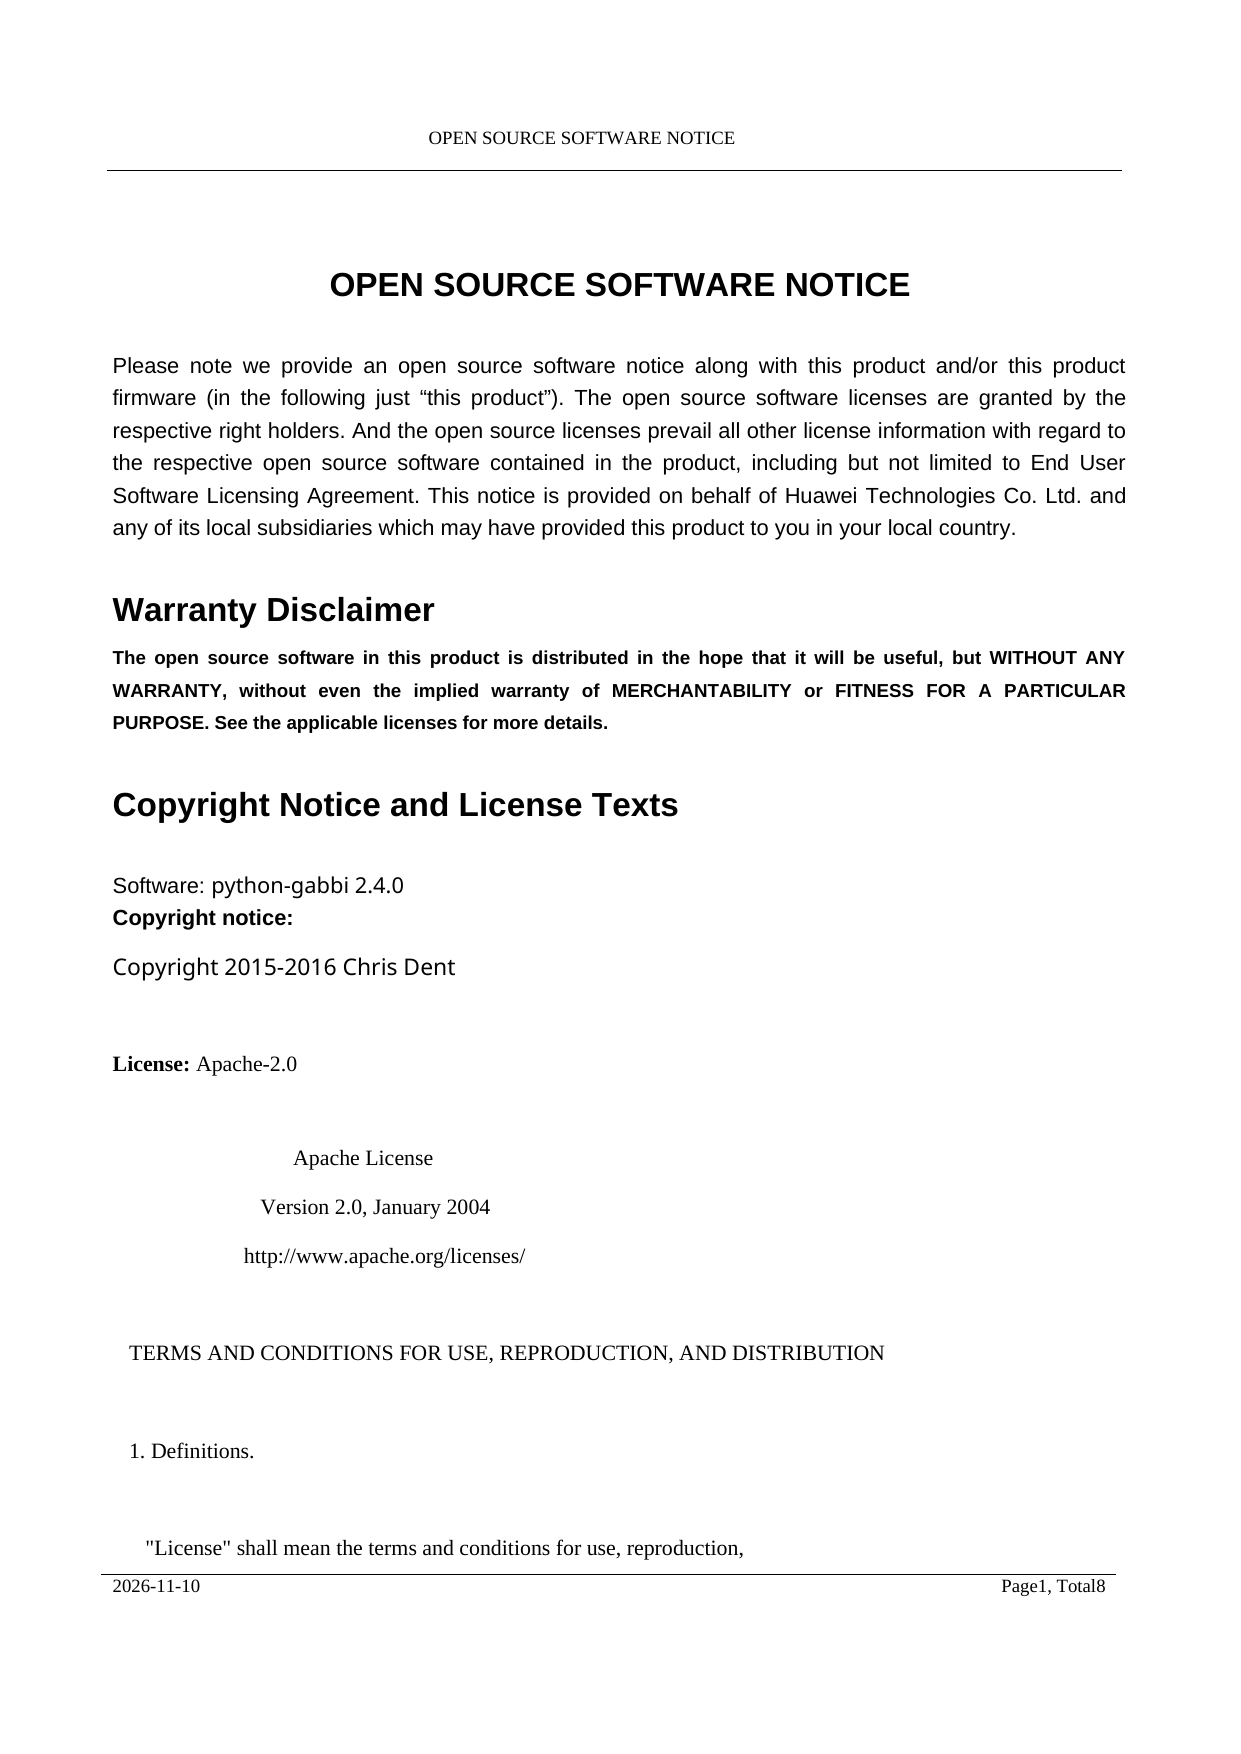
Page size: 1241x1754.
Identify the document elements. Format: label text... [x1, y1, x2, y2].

text License: Apache-2.0 [112, 1048, 1128, 1080]
text Copyright Notice and License Texts [112, 771, 1128, 836]
text Software: python-gabbi 2.4.0 [112, 869, 1128, 901]
text Copyright notice: Copyright 2015-2016 Chris Dent [112, 901, 1128, 1031]
text Please note we provide an open source software notice along with this product and/or this product firmware (in the following just “this product”). The open source software licenses are granted by the respective right holders. And the open source licenses prevail all other license information with regard to the respective open source software contained in the product, including but not limited to End User Software Licensing Agreement. This notice is provided on behalf of Huawei Technologies Co. Ltd. and any of its local subsidiaries which may have provided this product to you in your local country. [112, 349, 1128, 544]
text Warranty Disclaimer [112, 576, 1128, 641]
text The open source software in this product is distributed in the hope that it will be useful, but WITHOUT ANY WARRANTY, without even the implied warranty of MERCHANTABILITY or FITNESS FOR A PARTICULAR PURPOSE. See the applicable licenses for more details. [112, 641, 1128, 739]
text OPEN SOURCE SOFTWARE NOTICE [112, 251, 1128, 316]
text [112, 1093, 1128, 1564]
